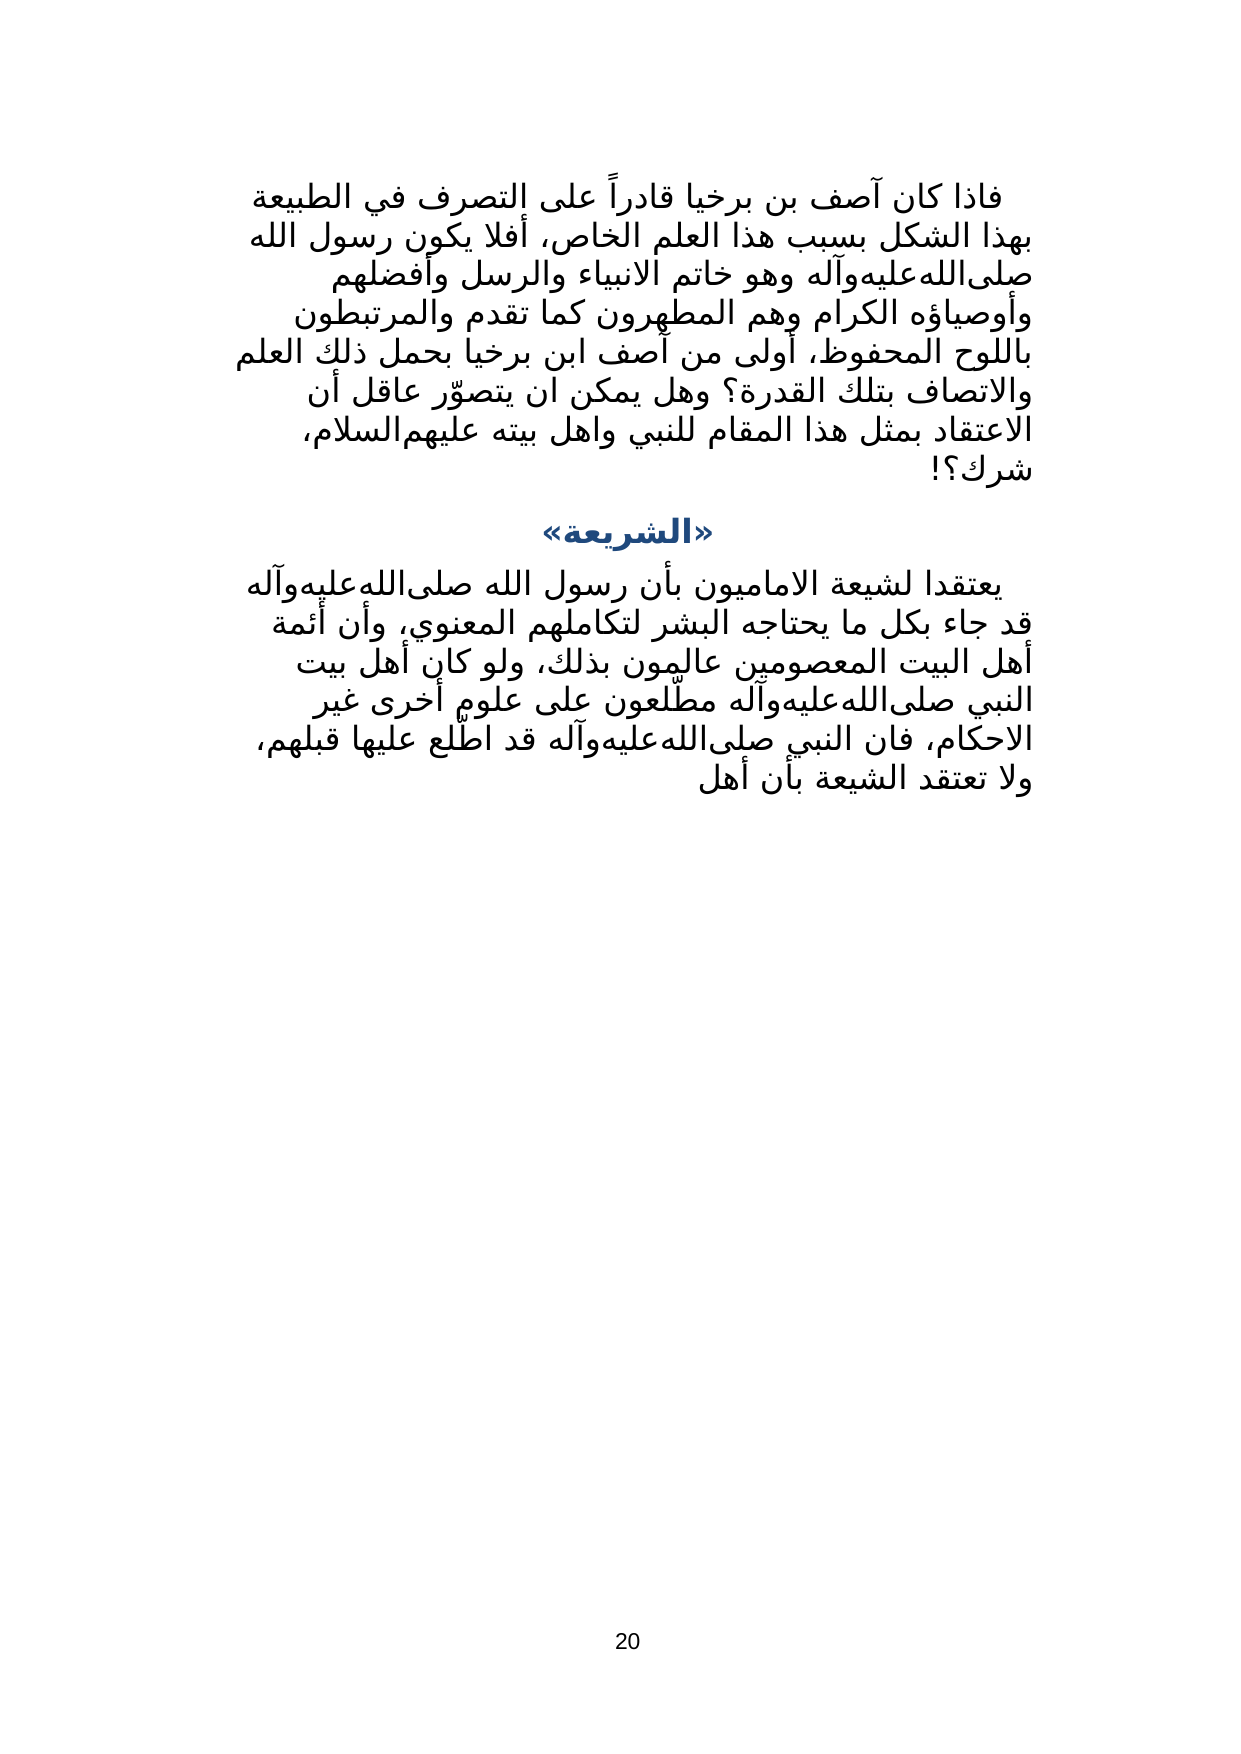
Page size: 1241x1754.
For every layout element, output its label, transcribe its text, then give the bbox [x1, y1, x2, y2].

text فاذا كان آصف بن برخيا قادراً على التصرف في الطبيعة بهذا الشكل بسبب هذا العلم الخاص، أفلا يكون رسول الله صلى‌الله‌عليه‌وآله وهو خاتم الانبياء والرسل وأفضلهم وأوصياؤه الكرام وهم المطهرون كما تقدم والمرتبطون باللوح المحفوظ، أولى من آصف ابن برخيا بحمل ذلك العلم والاتصاف بتلك القدرة؟ وهل يمكن ان يتصوّر عاقل أن الاعتقاد بمثل هذا المقام للنبي واهل بيته عليهم‌السلام، شرك؟! [222, 177, 1033, 488]
text يعتقدا لشيعة الاماميون بأن رسول الله صلى‌الله‌عليه‌وآله قد جاء بكل ما يحتاجه البشر لتكاملهم المعنوي، وأن أئمة أهل البيت المعصومين عالمون بذلك، ولو كان أهل بيت النبي صلى‌الله‌عليه‌وآله مطّلعون على علوم أخرى غير الاحكام، فان النبي صلى‌الله‌عليه‌وآله قد اطّلع عليها قبلهم، ولا تعتقد الشيعة بأن أهل [222, 564, 1033, 797]
subtitle «الشريعة» [222, 513, 1033, 552]
